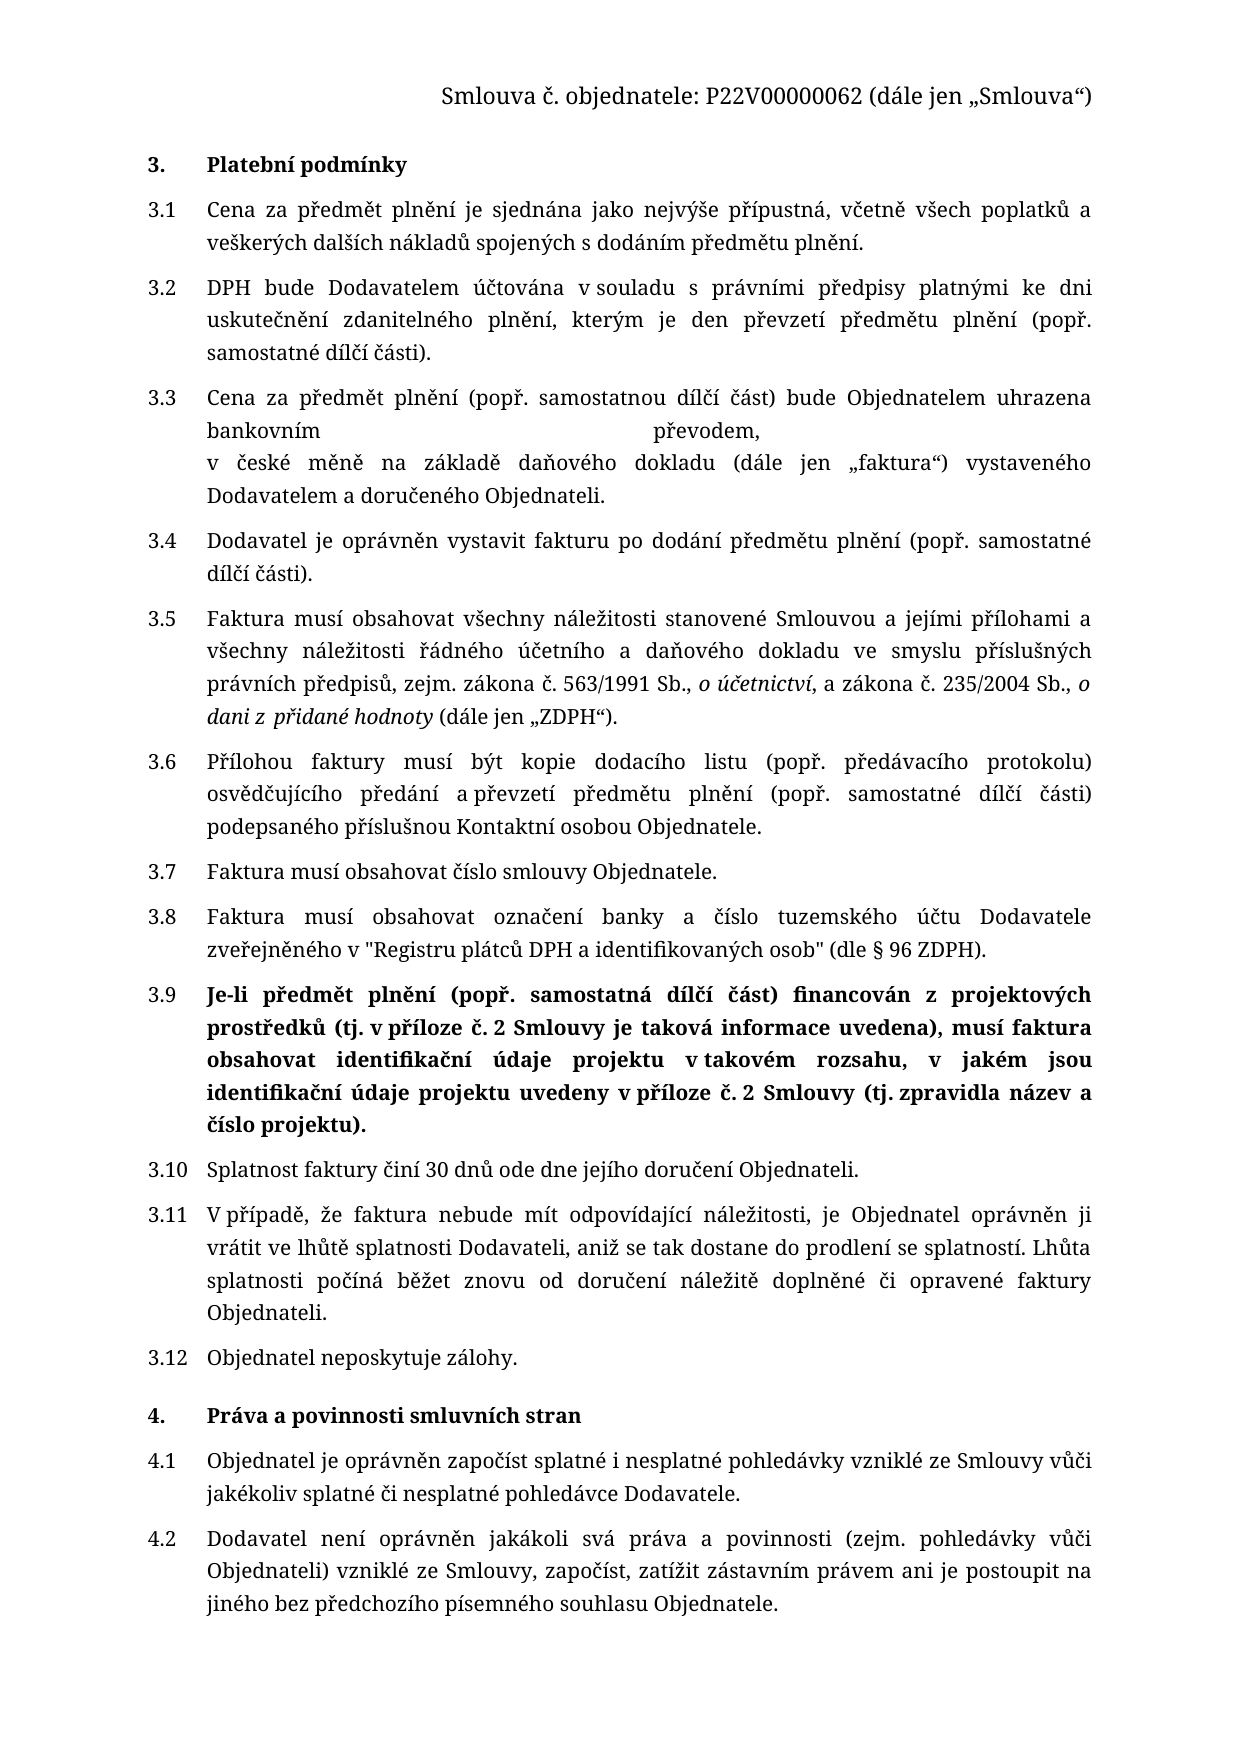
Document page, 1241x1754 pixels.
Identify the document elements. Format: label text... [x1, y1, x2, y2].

list Splatnost faktury činí 30 dnů ode dne jejího doručení Objednateli. [148, 1156, 1093, 1184]
list Dodavatel je oprávněn vystavit fakturu po dodání předmětu plnění (popř. samostatné dílčí části). [148, 526, 1093, 587]
list Faktura musí obsahovat všechny náležitosti stanovené Smlouvou a jejími přílohami a všechny náležitosti řádného účetního a daňového dokladu ve smyslu příslušných právních předpisů, zejm. zákona č. 563/1991 Sb., o účetnictví, a zákona č. 235/2004 Sb., o dani z přidané hodnoty (dále jen „ZDPH“). [148, 604, 1093, 730]
list Platební podmínky [148, 150, 1093, 179]
list Faktura musí obsahovat číslo smlouvy Objednatele. [148, 857, 1093, 886]
list Cena za předmět plnění (popř. samostatnou dílčí část) bude Objednatelem uhrazena bankovním převodem, v české měně na základě daňového dokladu (dále jen „faktura“) vystaveného Dodavatelem a doručeného Objednateli. [148, 383, 1093, 509]
list Je-li předmět plnění (popř. samostatná dílčí část) financován z projektových prostředků (tj. v příloze č. 2 Smlouvy je taková informace uvedena), musí faktura obsahovat identifikační údaje projektu v takovém rozsahu, v jakém jsou identifikační údaje projektu uvedeny v příloze č. 2 Smlouvy (tj. zpravidla název a číslo projektu). [148, 980, 1093, 1139]
list Objednatel neposkytuje zálohy. [148, 1343, 1093, 1372]
list DPH bude Dodavatelem účtována v souladu s právními předpisy platnými ke dni uskutečnění zdanitelného plnění, kterým je den převzetí předmětu plnění (popř. samostatné dílčí části). [148, 273, 1093, 367]
list Práva a povinnosti smluvních stran [148, 1401, 1093, 1429]
list Dodavatel není oprávněn jakákoli svá práva a povinnosti (zejm. pohledávky vůči Objednateli) vzniklé ze Smlouvy, započíst, zatížit zástavním právem ani je postoupit na jiného bez předchozího písemného souhlasu Objednatele. [148, 1524, 1093, 1618]
list Faktura musí obsahovat označení banky a číslo tuzemského účtu Dodavatele zveřejněného v "Registru plátců DPH a identifikovaných osob" (dle § 96 ZDPH). [148, 902, 1093, 963]
list Cena za předmět plnění je sjednána jako nejvýše přípustná, včetně všech poplatků a veškerých dalších nákladů spojených s dodáním předmětu plnění. [148, 195, 1093, 256]
list Objednatel je oprávněn započíst splatné i nesplatné pohledávky vzniklé ze Smlouvy vůči jakékoliv splatné či nesplatné pohledávce Dodavatele. [148, 1446, 1093, 1507]
list V případě, že faktura nebude mít odpovídající náležitosti, je Objednatel oprávněn ji vrátit ve lhůtě splatnosti Dodavateli, aniž se tak dostane do prodlení se splatností. Lhůta splatnosti počíná běžet znovu od doručení náležitě doplněné či opravené faktury Objednateli. [148, 1201, 1093, 1327]
list Přílohou faktury musí být kopie dodacího listu (popř. předávacího protokolu) osvědčujícího předání a převzetí předmětu plnění (popř. samostatné dílčí části) podepsaného příslušnou Kontaktní osobou Objednatele. [148, 747, 1093, 841]
